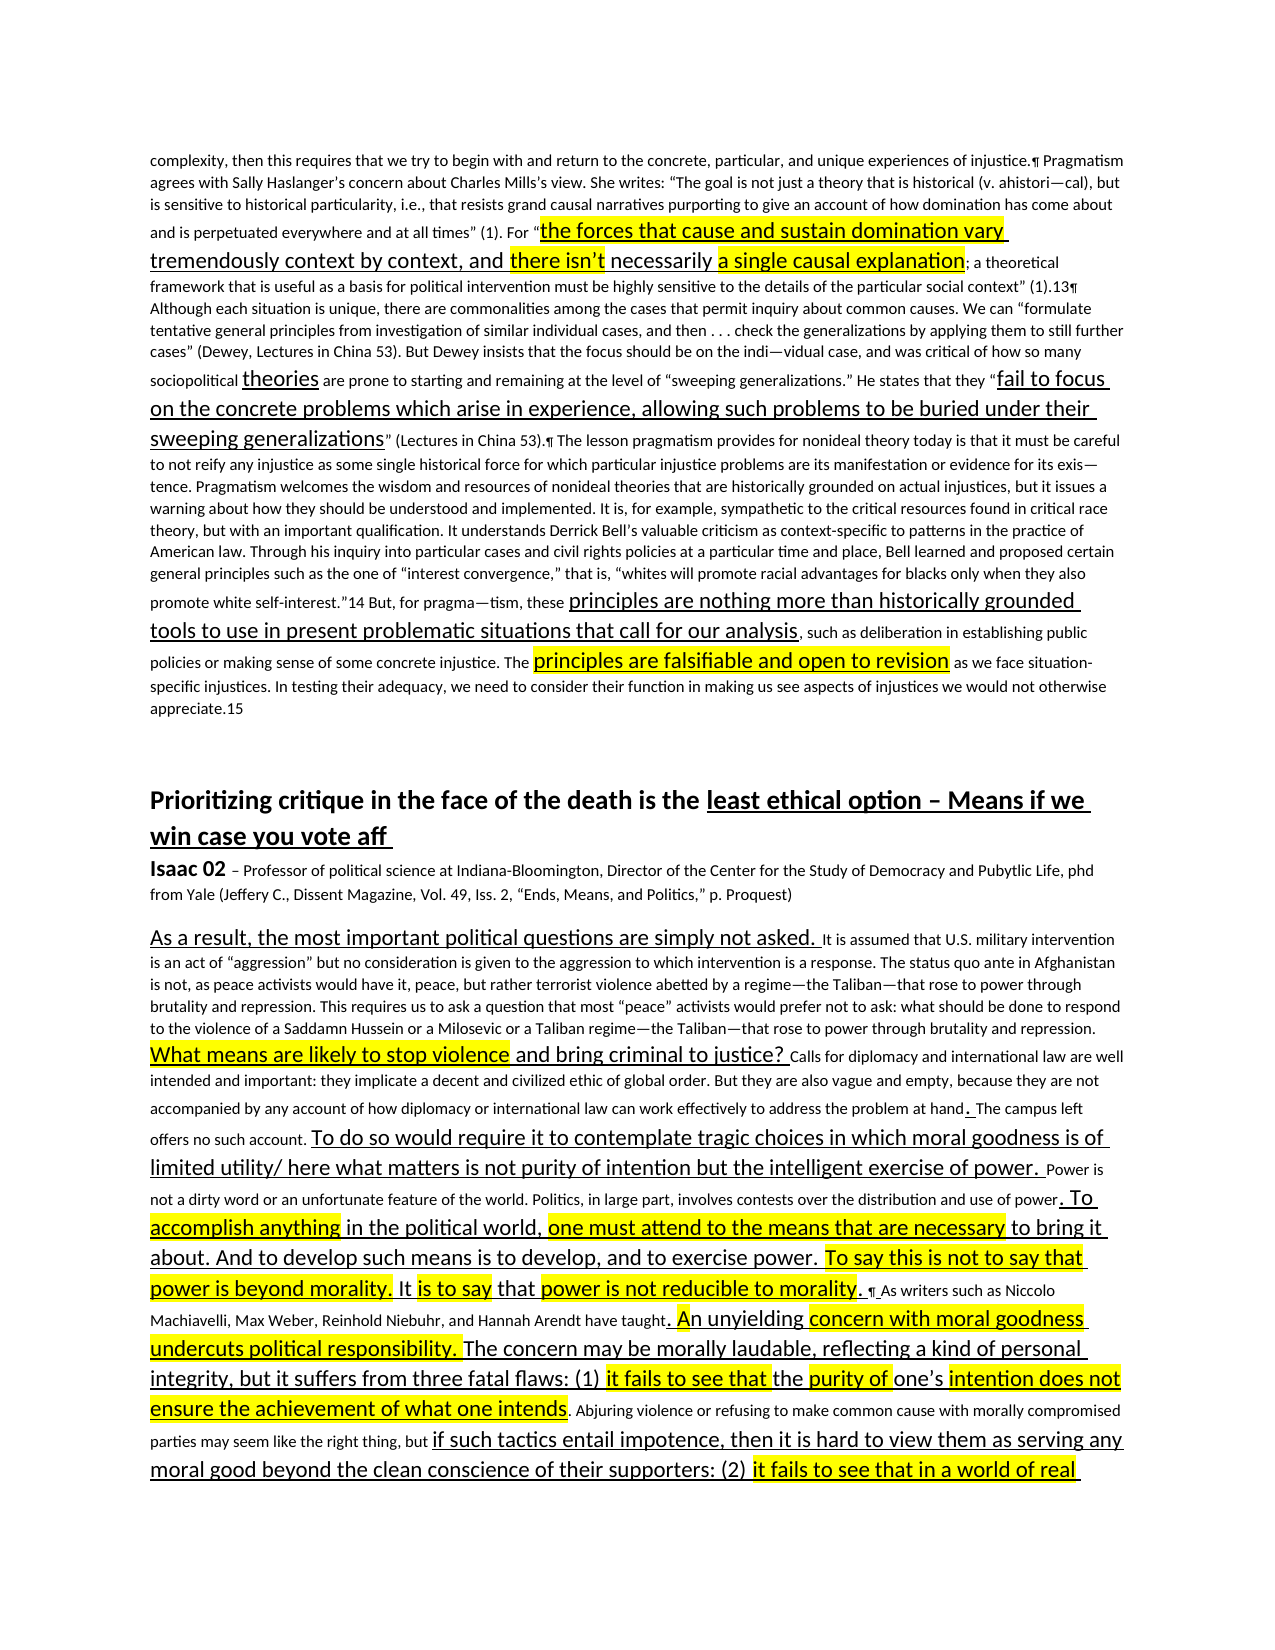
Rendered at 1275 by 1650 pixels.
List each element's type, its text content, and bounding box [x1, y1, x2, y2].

text Isaac 02 – Professor of political science at Indiana-Bloomington, Director of the Center for the Study of Democracy and Pubytlic Life, phd from Yale (Jeffery C., Dissent Magazine, Vol. 49, Iss. 2, “Ends, Means, and Politics,” p. Proquest) [150, 854, 1125, 904]
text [150, 150, 1125, 718]
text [150, 923, 1125, 1483]
subtitle Prioritizing critique in the face of the death is the least ethical option – Means if we win case you vote aff [150, 783, 1125, 852]
